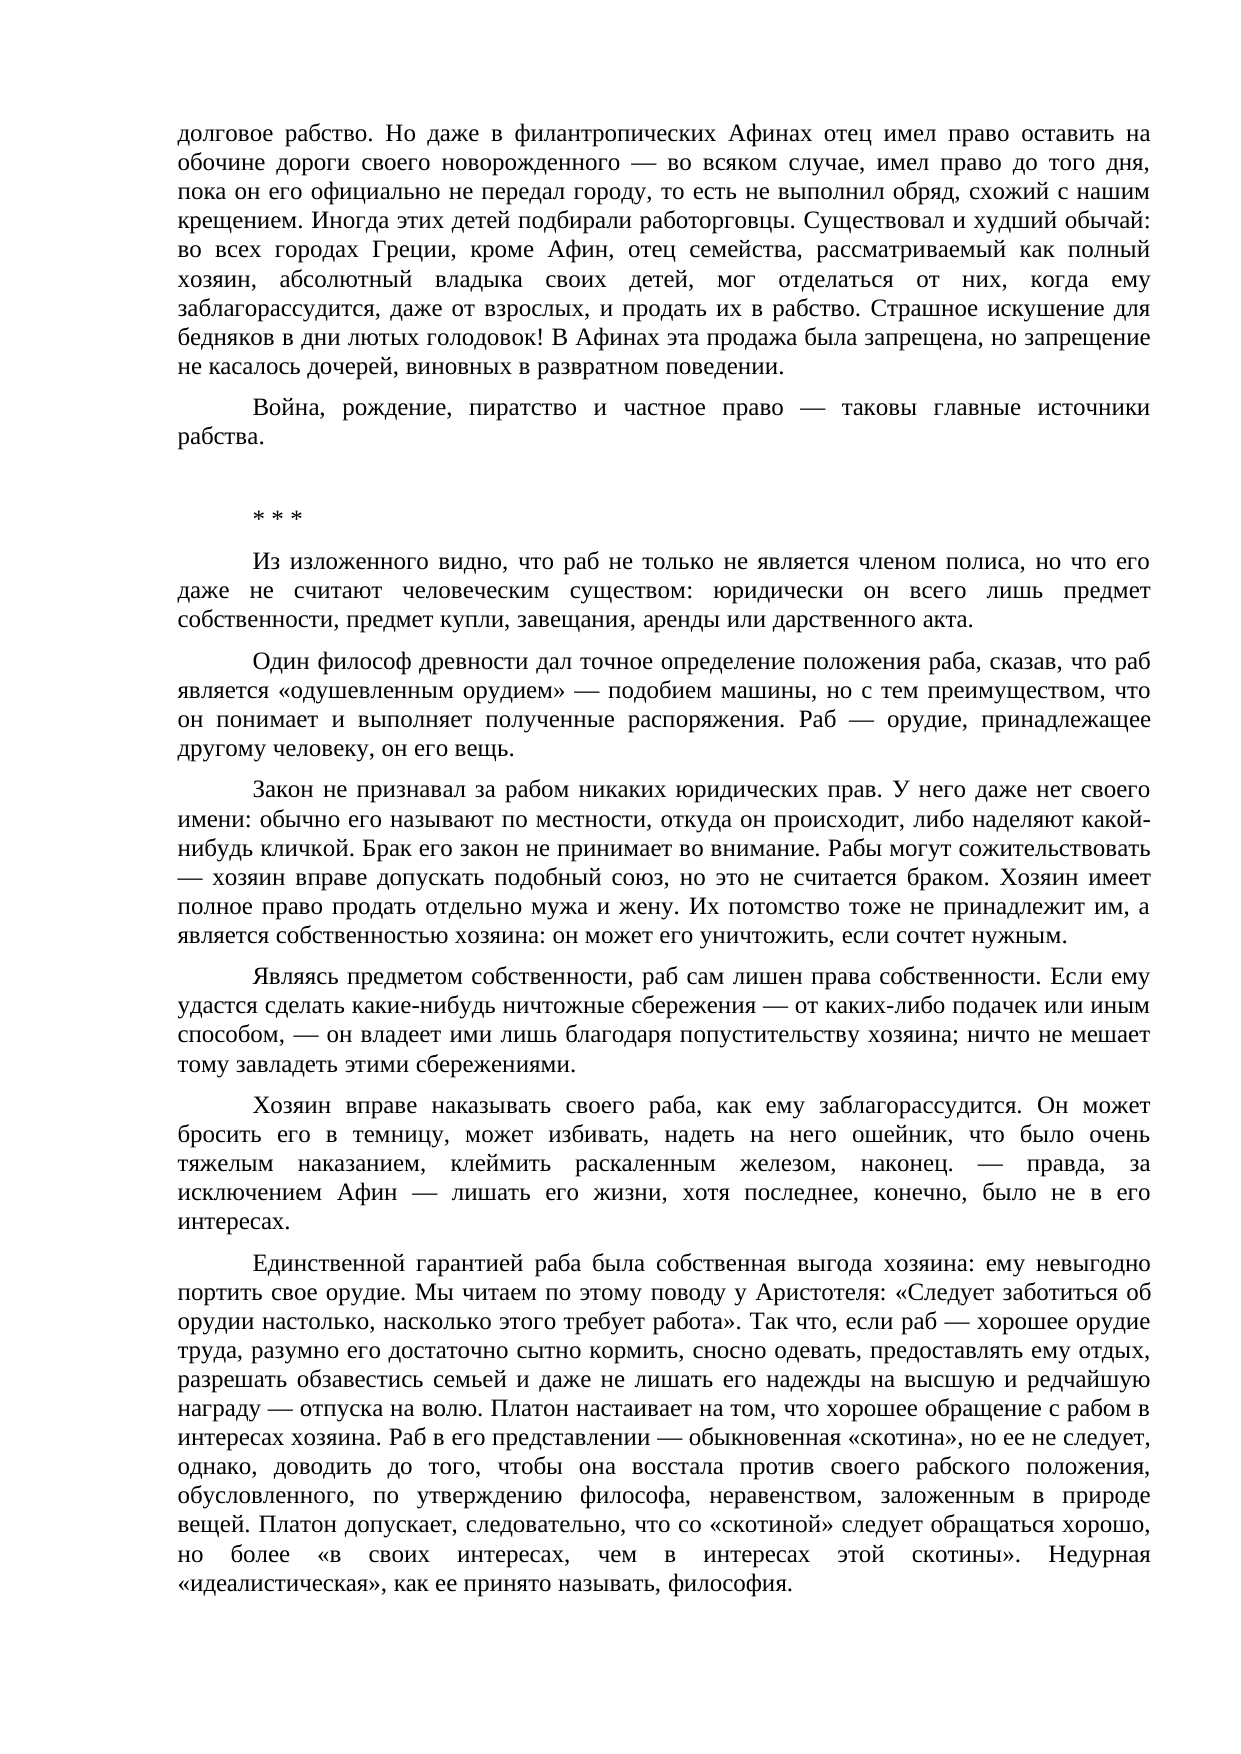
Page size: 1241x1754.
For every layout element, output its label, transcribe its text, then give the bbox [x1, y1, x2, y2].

text Один философ древности дал точное определение положения раба, сказав, что раб является «одушевленным орудием» — подобием машины, но с тем преимуществом, что он понимает и выполняет полученные распоряжения. Раб — орудие, принадлежащее другому человеку, он его вещь. [177, 646, 1152, 762]
text Война, рождение, пиратство и частное право — таковы главные источники рабства. [177, 392, 1152, 450]
text Из изложенного видно, что раб не только не является членом полиса, но что его даже не считают человеческим существом: юридически он всего лишь предмет собственности, предмет купли, завещания, аренды или дарственного акта. [177, 546, 1152, 633]
text Закон не признавал за рабом никаких юридических прав. У него даже нет своего имени: обычно его называют по местности, откуда он происходит, либо наделяют какой-нибудь кличкой. Брак его закон не принимает во внимание. Рабы могут сожительствовать — хозяин вправе допускать подобный союз, но это не считается браком. Хозяин имеет полное право продать отдельно мужа и жену. Их потомство тоже не принадлежит им, а является собственностью хозяина: он может его уничтожить, если сочтет нужным. [177, 774, 1152, 949]
text Являясь предметом собственности, раб сам лишен права собственности. Если ему удастся сделать какие-нибудь ничтожные сбережения — от каких-либо подачек или иным способом, — он владеет ими лишь благодаря попустительству хозяина; ничто не мешает тому завладеть этими сбережениями. [177, 961, 1152, 1077]
text Единственной гарантией раба была собственная выгода хозяина: ему невыгодно портить свое орудие. Мы читаем по этому поводу у Аристотеля: «Следует заботиться об орудии настолько, насколько этого требует работа». Так что, если раб — хорошее орудие труда, разумно его достаточно сытно кормить, сносно одевать, предоставлять ему отдых, разрешать обзавестись семьей и даже не лишать его надежды на высшую и редчайшую награду — отпуска на волю. Платон настаивает на том, что хорошее обращение с рабом в интересах хозяина. Раб в его представлении — обыкновенная «скотина», но ее не следует, однако, доводить до того, чтобы она восстала против своего рабского положения, обусловленного, по утверждению философа, неравенством, заложенным в природе вещей. Платон допускает, следовательно, что со «скотиной» следует обращаться хорошо, но более «в своих интересах, чем в интересах этой скотины». Недурная «идеалистическая», как ее принято называть, философия. [177, 1248, 1152, 1597]
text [177, 118, 1152, 380]
text Хозяин вправе наказывать своего раба, как ему заблагорассудится. Он может бросить его в темницу, может избивать, надеть на него ошейник, что было очень тяжелым наказанием, клеймить раскаленным железом, наконец. — правда, за исключением Афин — лишать его жизни, хотя последнее, конечно, было не в его интересах. [177, 1090, 1152, 1235]
text * * * [177, 504, 1152, 533]
